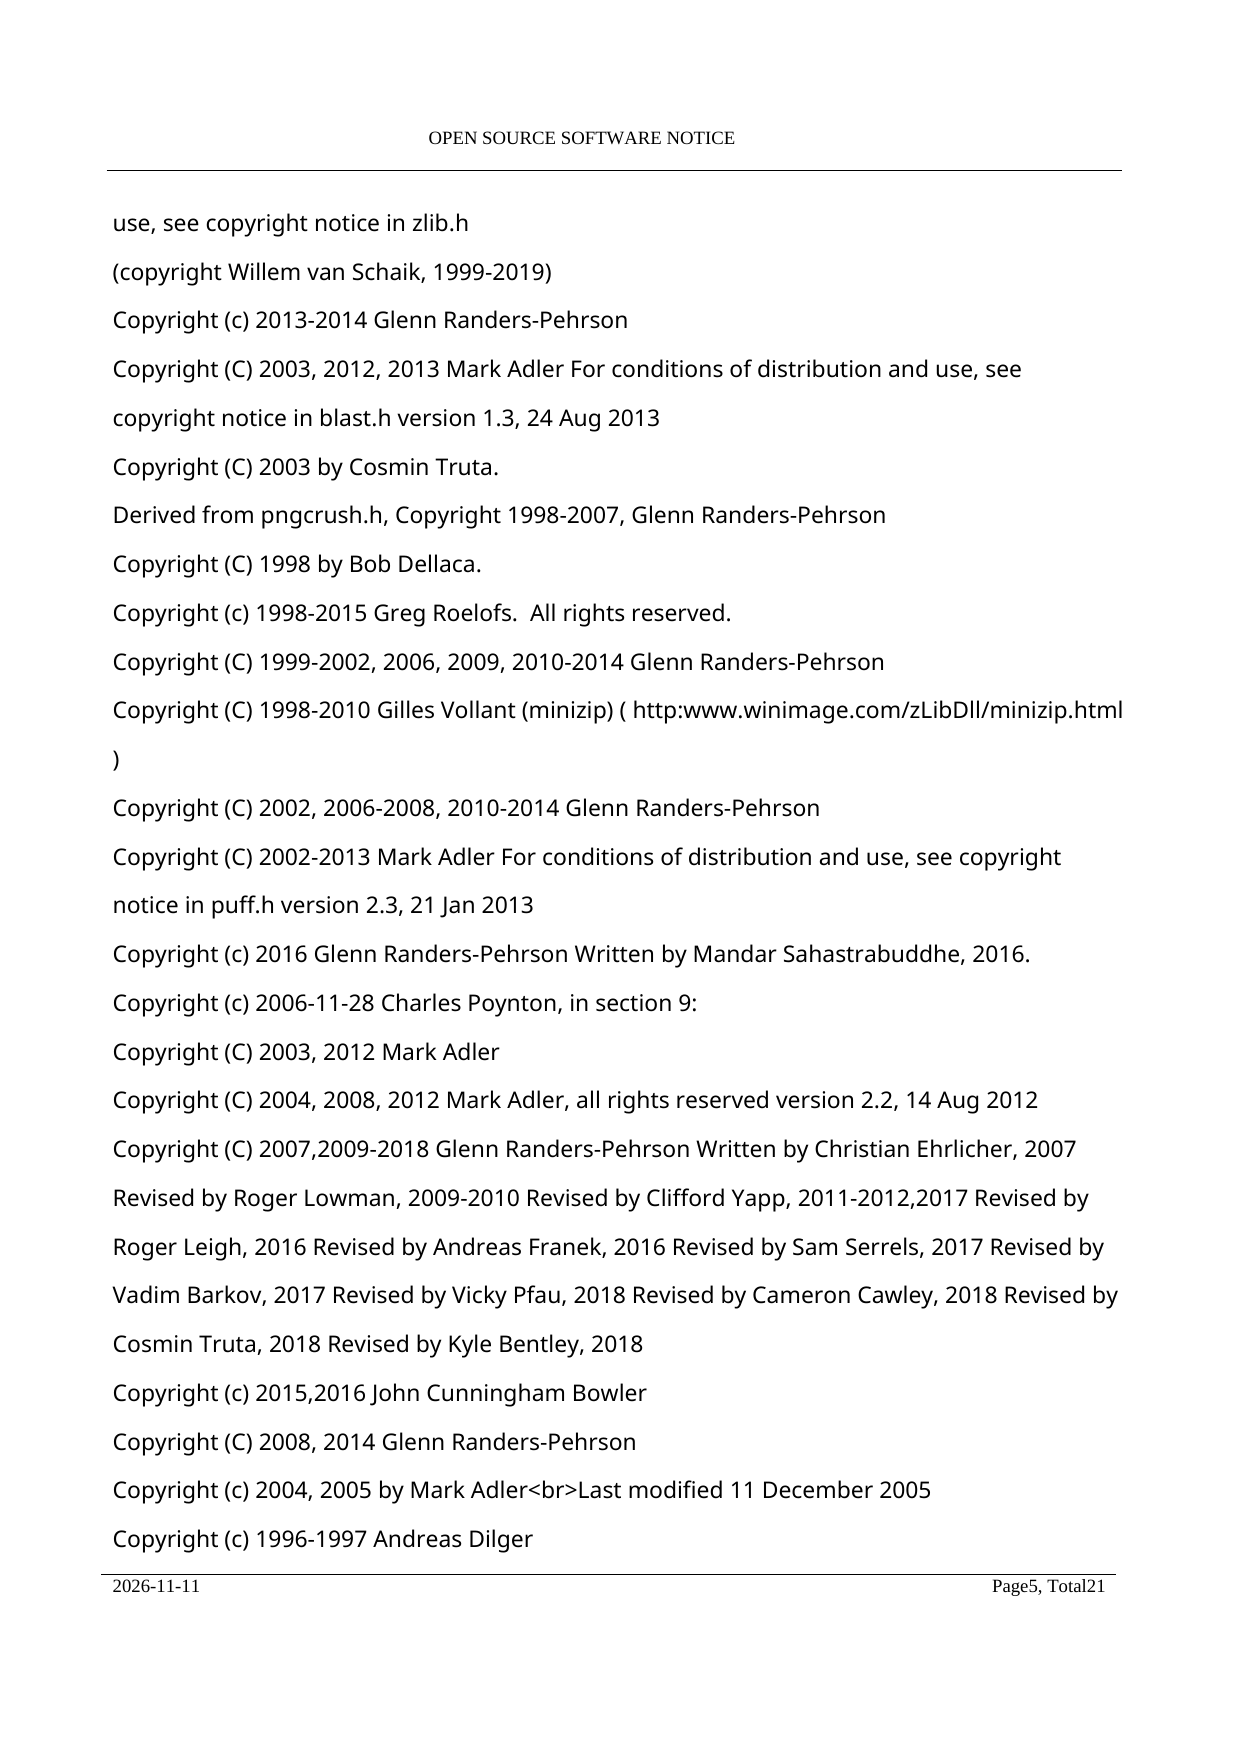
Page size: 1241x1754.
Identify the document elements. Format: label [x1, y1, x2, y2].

text [112, 206, 1128, 1555]
